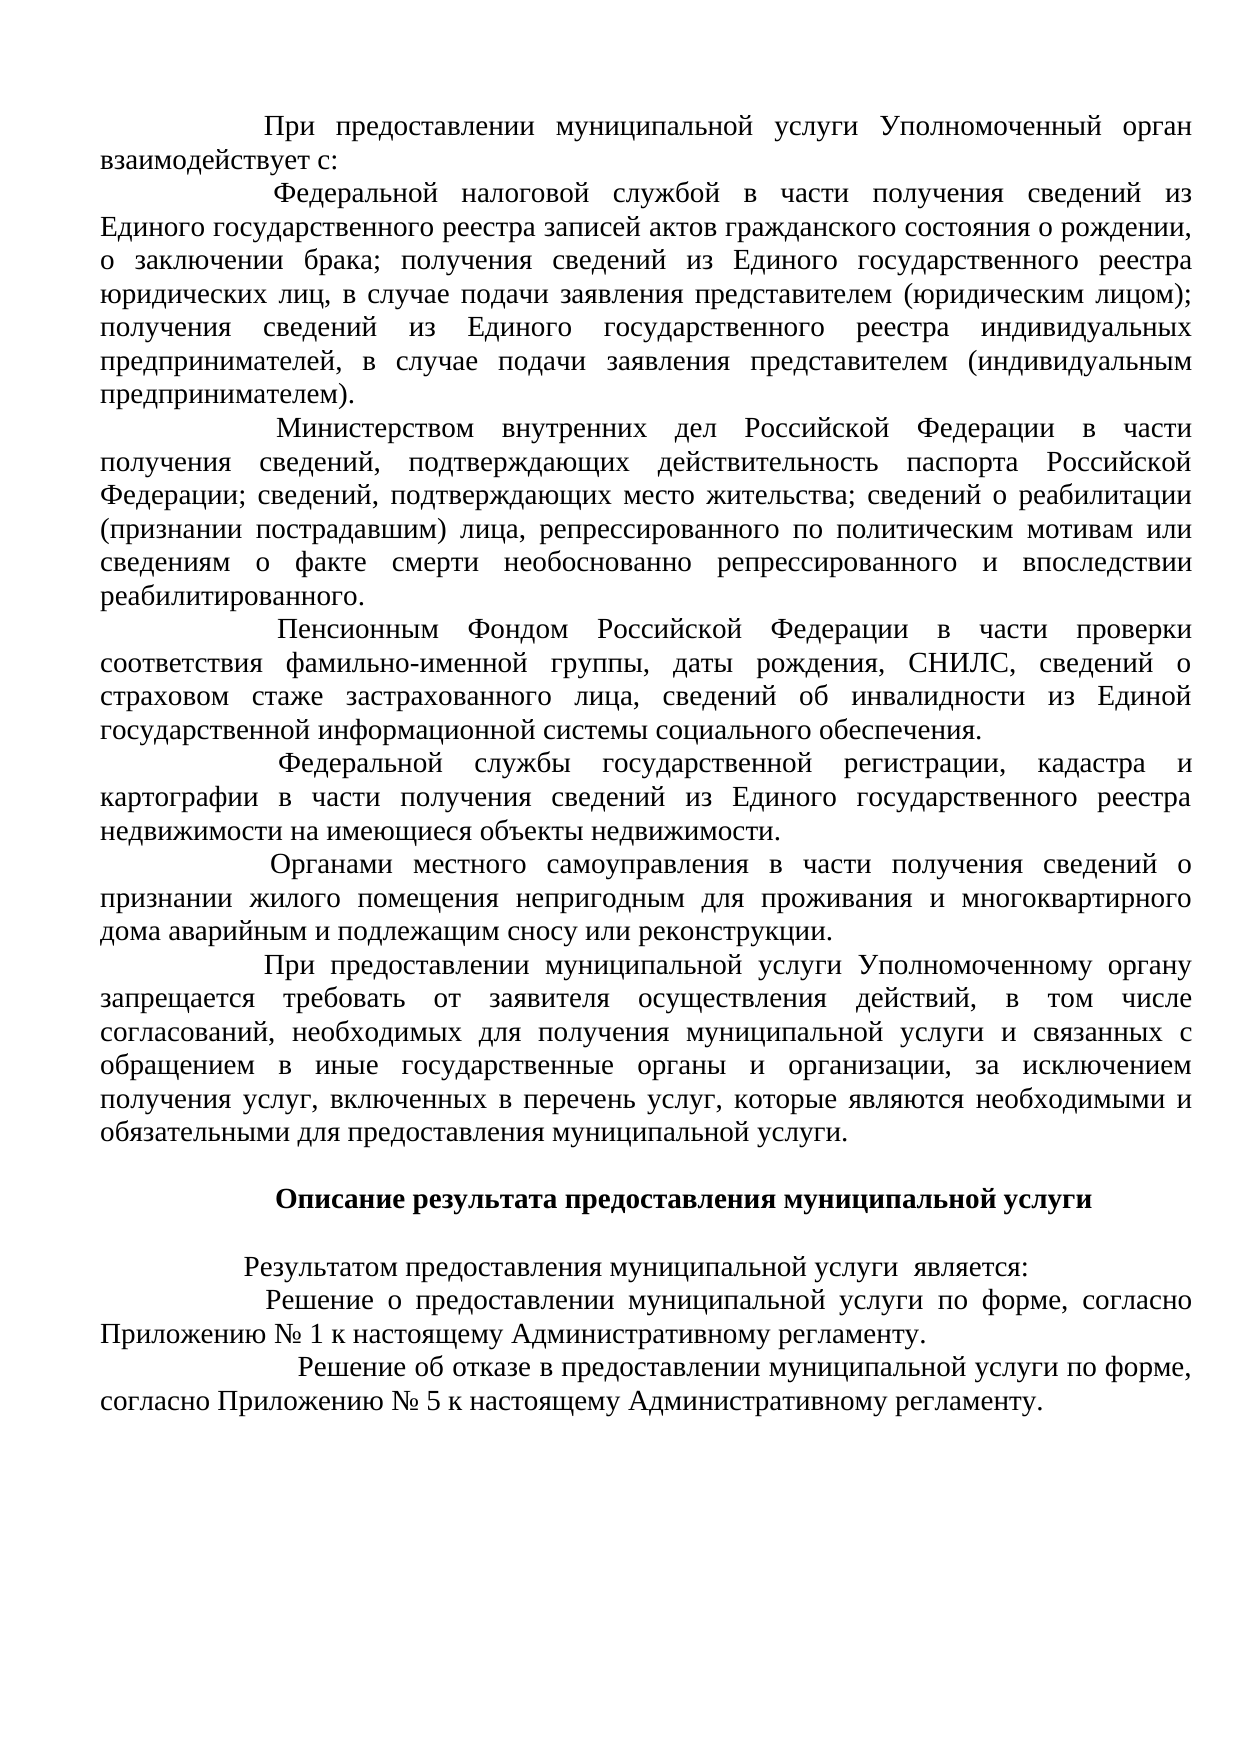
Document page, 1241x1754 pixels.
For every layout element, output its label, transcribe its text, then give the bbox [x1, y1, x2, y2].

list Министерством внутренних дел Российской Федерации в части получения сведений, подтверждающих действительность паспорта Российской Федерации; сведений, подтверждающих место жительства; сведений о реабилитации (признании пострадавшим) лица, репрессированного по политическим мотивам или сведениям о факте смерти необоснованно репрессированного и впоследствии реабилитированного. [100, 410, 1192, 611]
list Пенсионным Фондом Российской Федерации в части проверки соответствия фамильно-именной группы, даты рождения, СНИЛС, сведений о страховом стаже застрахованного лица, сведений об инвалидности из Единой государственной информационной системы социального обеспечения. [100, 611, 1192, 746]
list При предоставлении муниципальной услуги Уполномоченному органу запрещается требовать от заявителя осуществления действий, в том числе согласований, необходимых для получения муниципальной услуги и связанных с обращением в иные государственные органы и организации, за исключением получения услуг, включенных в перечень услуг, которые являются необходимыми и обязательными для предоставления муниципальной услуги. [100, 947, 1192, 1148]
subtitle Описание результата предоставления муниципальной услуги [100, 1182, 1192, 1215]
list Решение об отказе в предоставлении муниципальной услуги по форме, согласно Приложению № 5 к настоящему Административному регламенту. [100, 1349, 1192, 1416]
list Результатом предоставления муниципальной услуги является: [100, 1249, 1192, 1282]
list Федеральной налоговой службой в части получения сведений из Единого государственного реестра записей актов гражданского состояния о рождении, о заключении брака; получения сведений из Единого государственного реестра юридических лиц, в случае подачи заявления представителем (юридическим лицом); получения сведений из Единого государственного реестра индивидуальных предпринимателей, в случае подачи заявления представителем (индивидуальным предпринимателем). [100, 175, 1192, 410]
list Решение о предоставлении муниципальной услуги по форме, согласно Приложению № 1 к настоящему Административному регламенту. [100, 1282, 1192, 1349]
list Органами местного самоуправления в части получения сведений о признании жилого помещения непригодным для проживания и многоквартирного дома аварийным и подлежащим сносу или реконструкции. [100, 846, 1192, 947]
list Федеральной службы государственной регистрации, кадастра и картографии в части получения сведений из Единого государственного реестра недвижимости на имеющиеся объекты недвижимости. [100, 746, 1192, 846]
list При предоставлении муниципальной услуги Уполномоченный орган взаимодействует с: [100, 108, 1192, 175]
